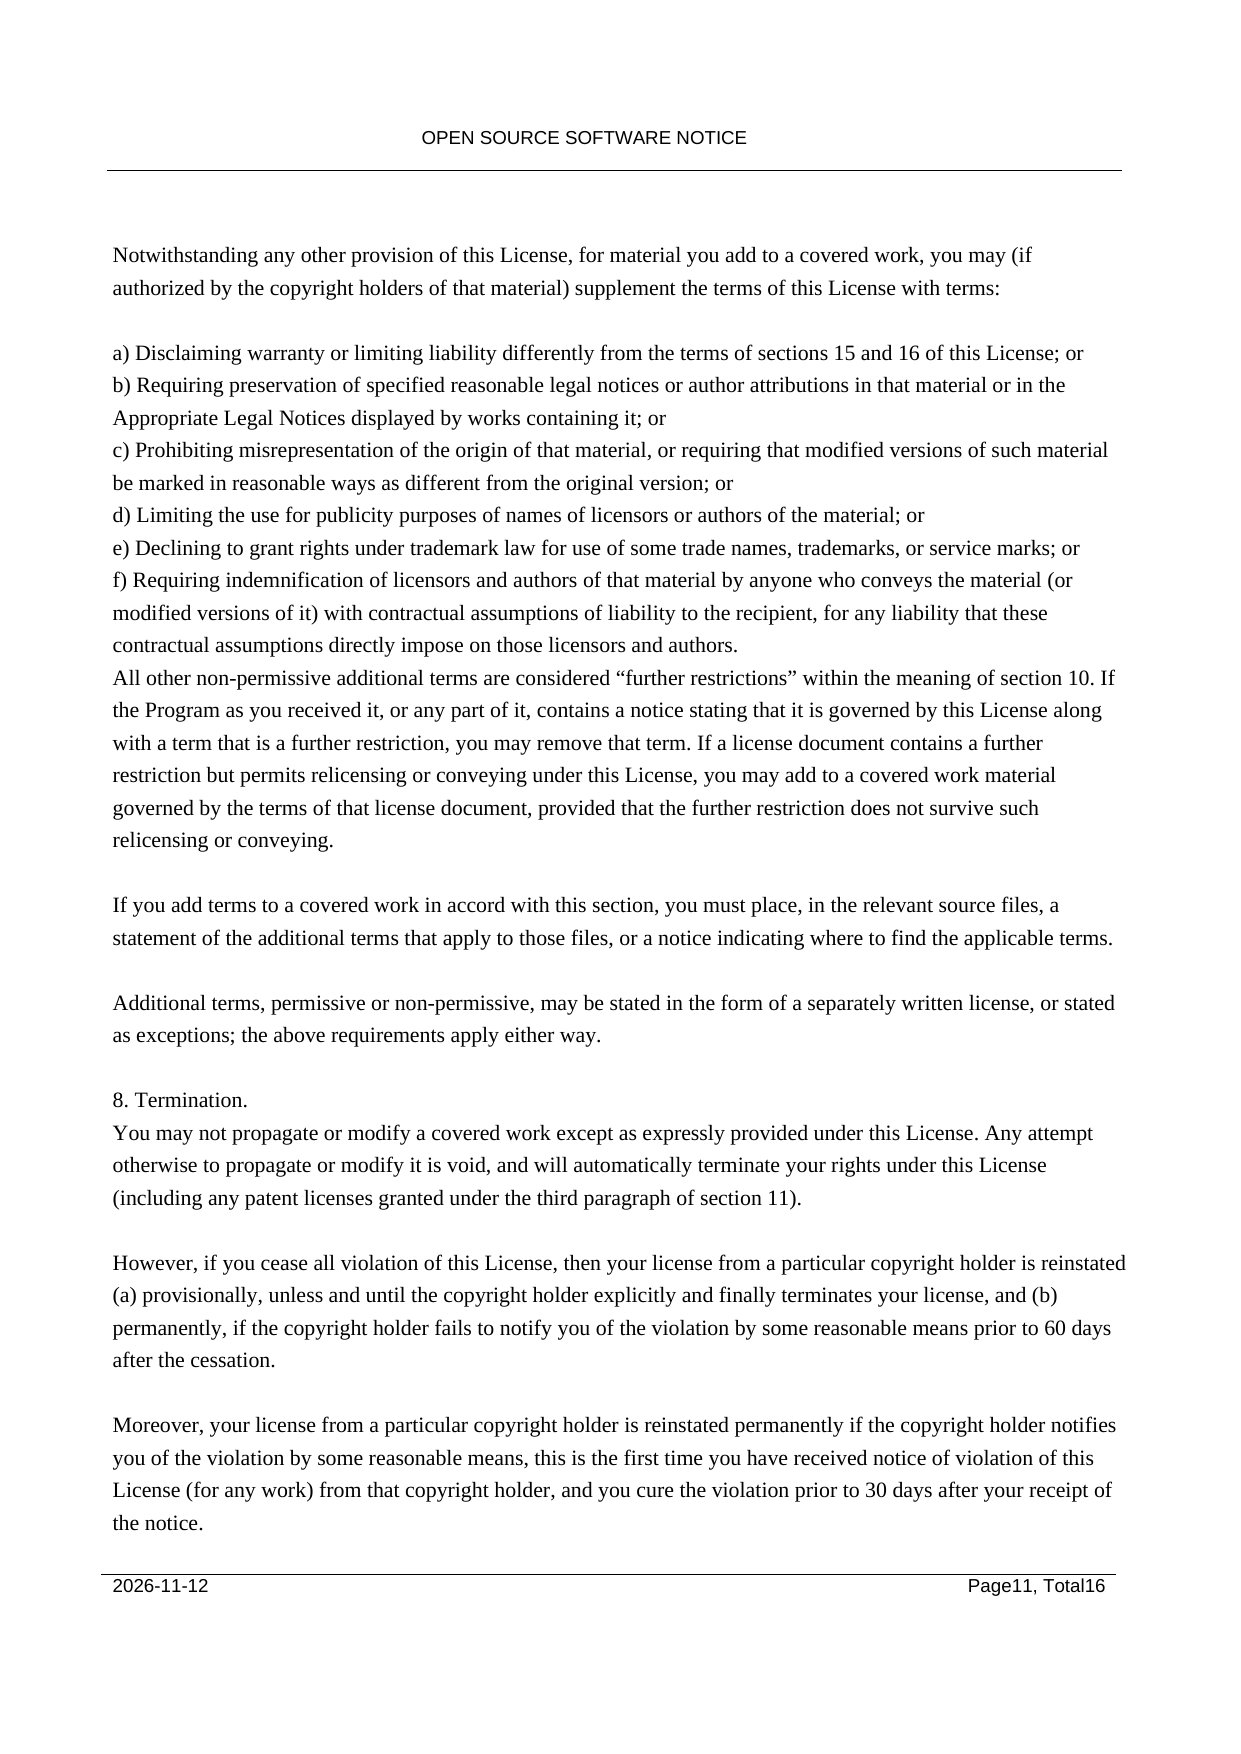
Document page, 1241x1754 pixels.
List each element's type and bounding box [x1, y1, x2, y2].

text [112, 206, 1128, 1539]
